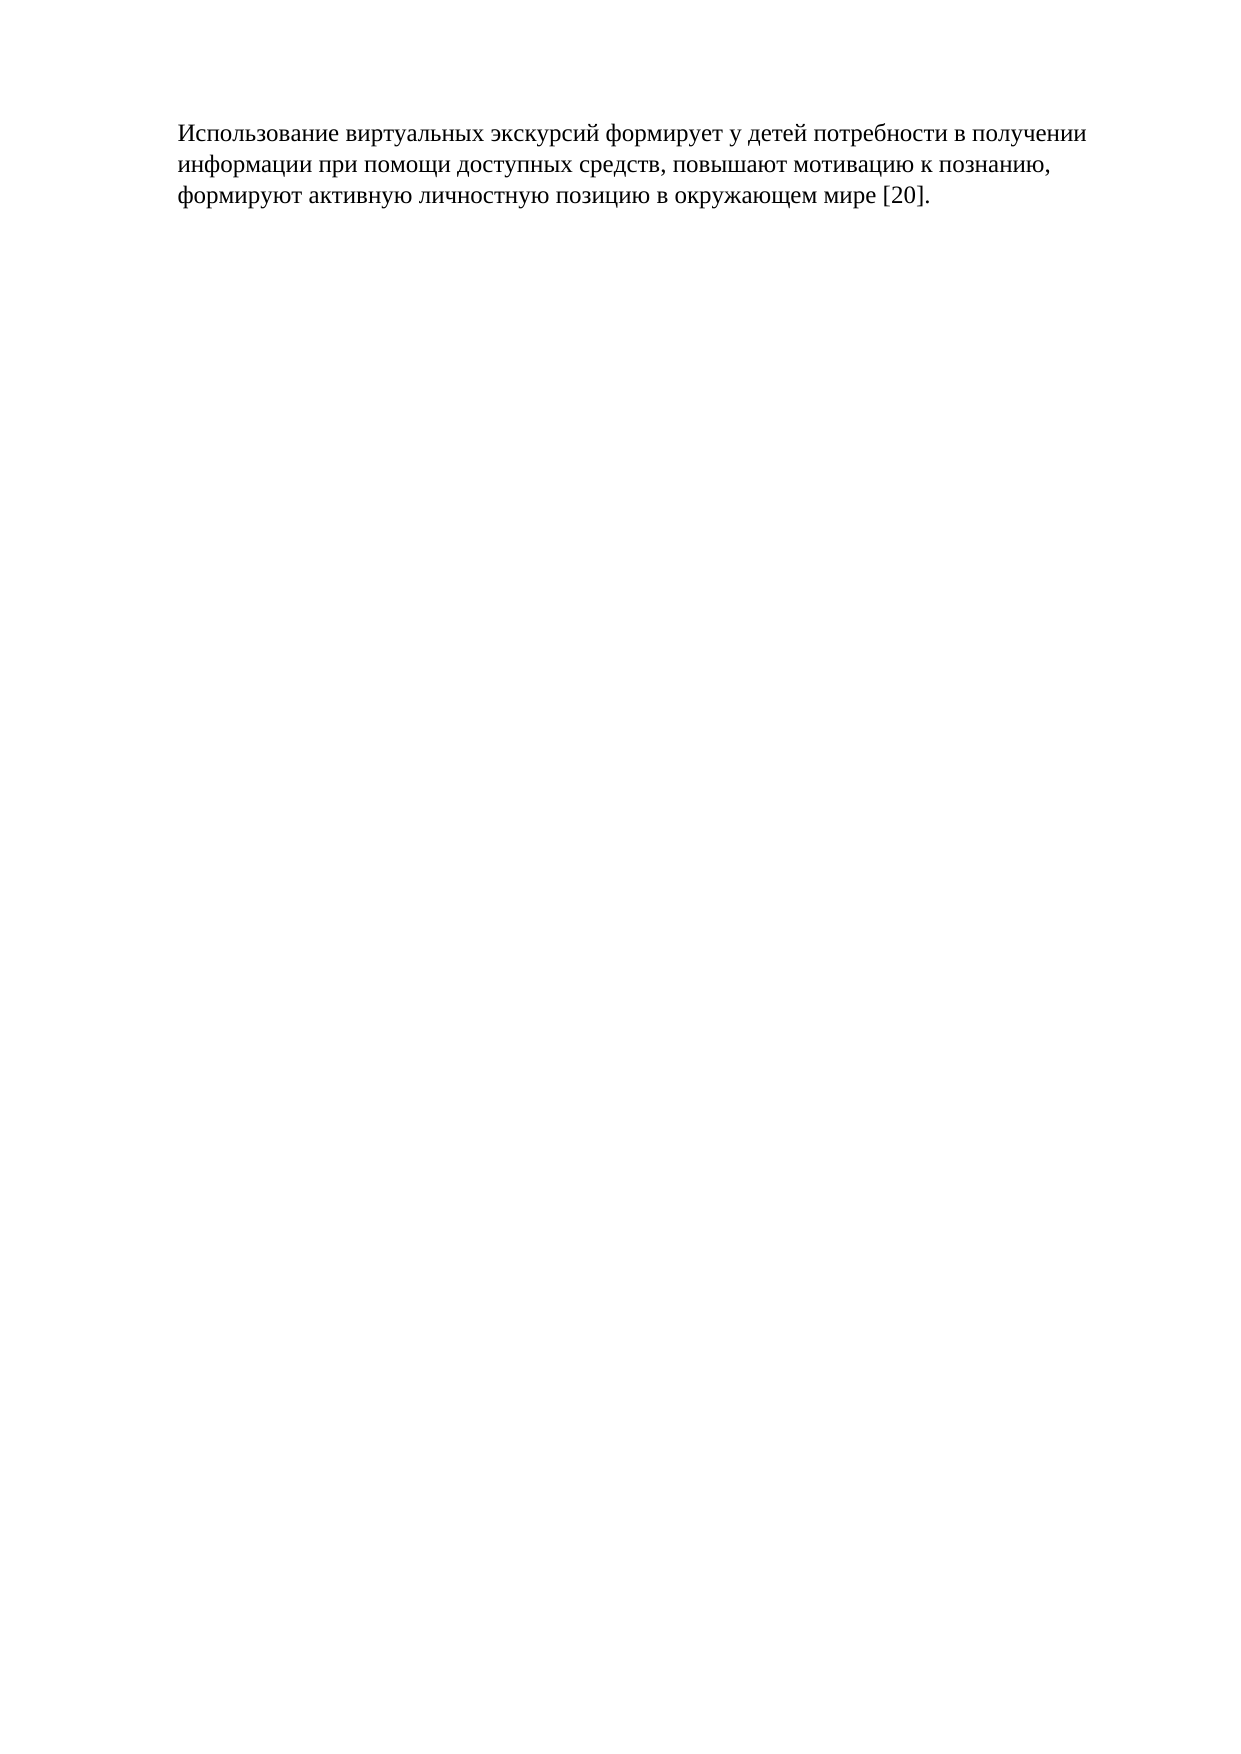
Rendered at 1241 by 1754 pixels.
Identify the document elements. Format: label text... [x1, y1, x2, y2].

text Использование виртуальных экскурсий формирует у детей потребности в получении информации при помощи доступных средств, повышают мотивацию к познанию, формируют активную личностную позицию в окружающем мире [20]. [177, 118, 1152, 209]
